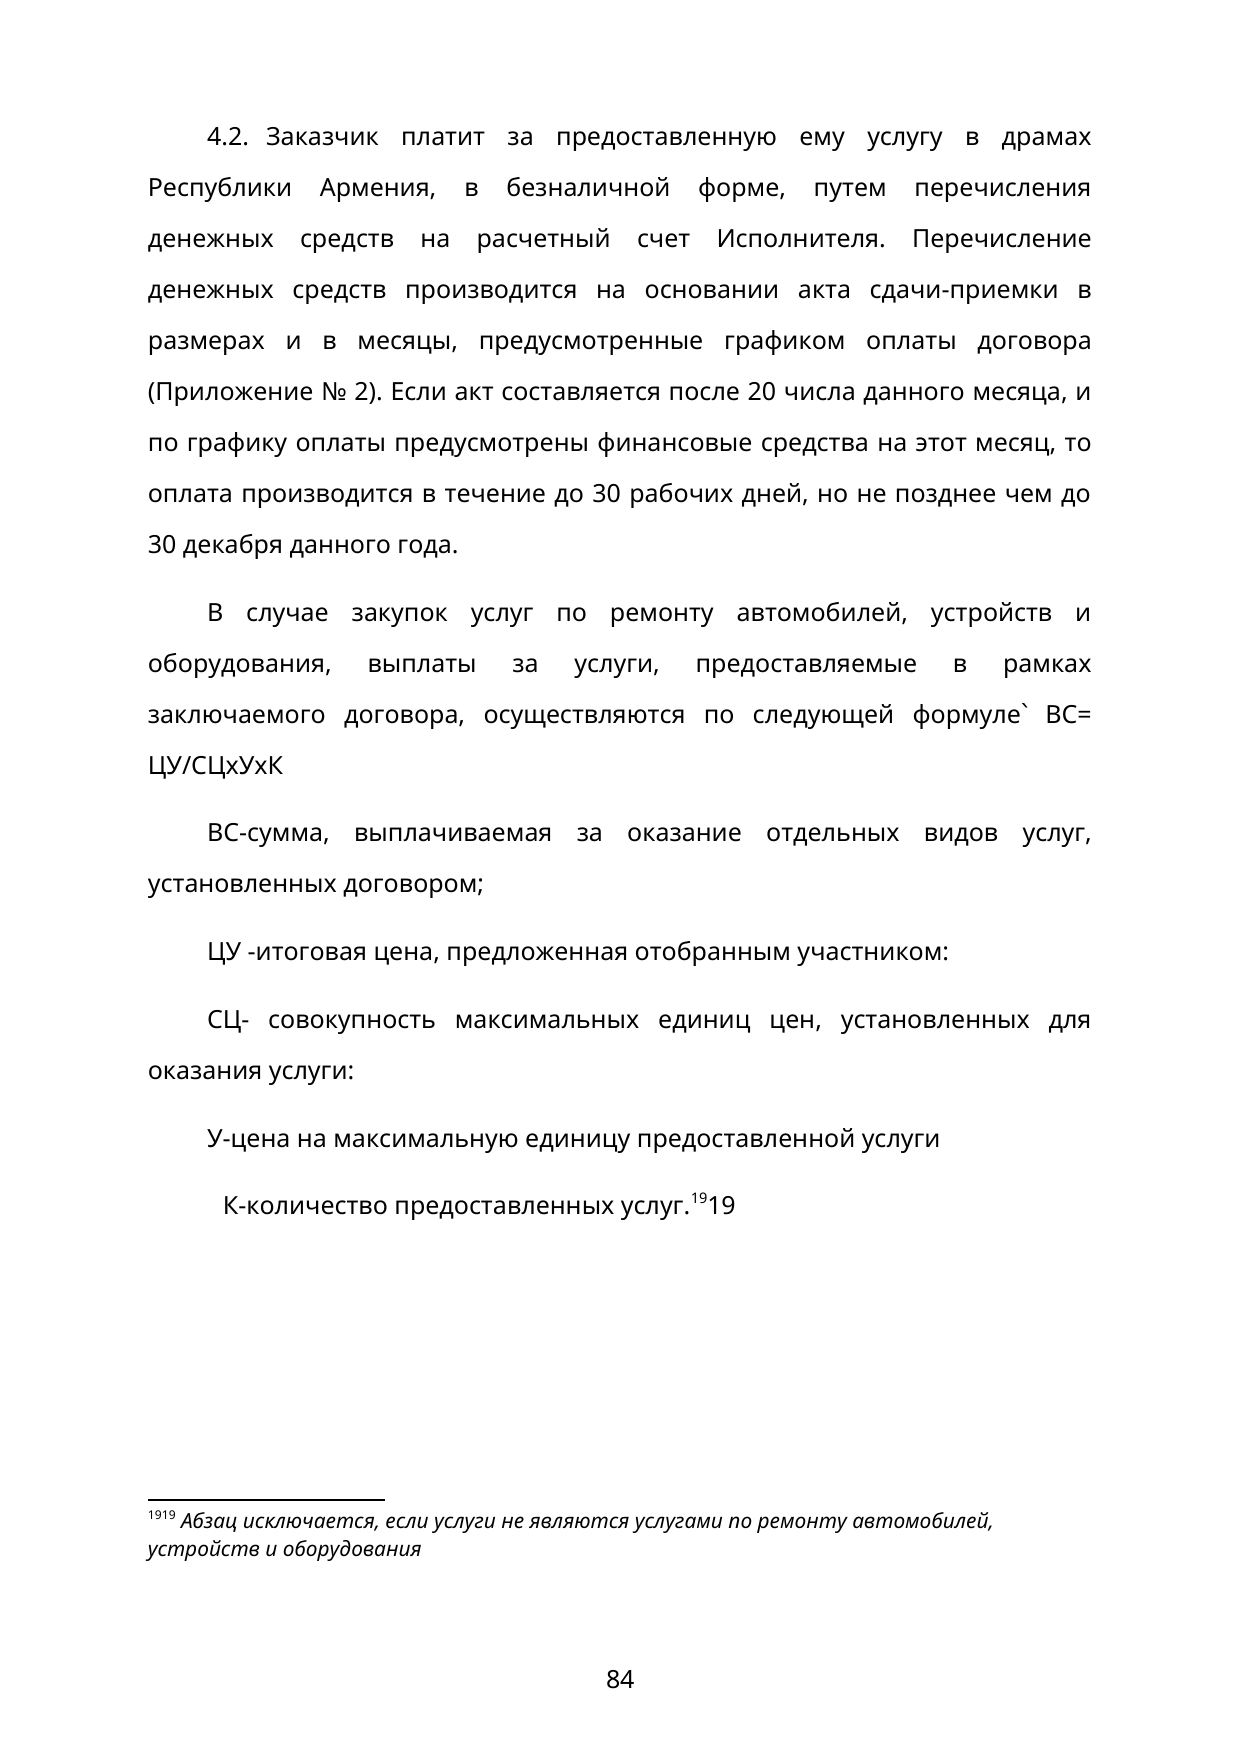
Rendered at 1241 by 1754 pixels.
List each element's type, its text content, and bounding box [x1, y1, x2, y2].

text 4.2. Заказчик платит за предоставленную ему услугу в драмах Республики Армения, в безналичной форме, путем перечисления денежных средств на расчетный счет Исполнителя. Перечисление денежных средств производится на основании акта сдачи-приемки в размерах и в месяцы, предусмотренные графиком оплаты договора (Приложение № 2). Если акт составляется после 20 числа данного месяца, и по графику оплаты предусмотрены финансовые средства на этот месяц, то оплата производится в течение до 30 рабочих дней, но не позднее чем до 30 декабря данного года. [148, 118, 1092, 561]
text ВС-сумма, выплачиваемая за оказание отдельных видов услуг, установленных договором; [148, 815, 1092, 900]
text К-количество предоставленных услуг.19 [148, 1188, 1092, 1222]
text В случае закупок услуг по ремонту автомобилей, устройств и оборудования, выплаты за услуги, предоставляемые в рамках заключаемого договора, осуществляются по следующей формуле՝ ВС= ЦУ/СЦxУxК [148, 594, 1092, 781]
text ЦУ -итоговая цена, предложенная отобранным участником: [148, 934, 1092, 968]
text СЦ- совокупность максимальных единиц цен, установленных для оказания услуги: [148, 1001, 1092, 1087]
text У-цена на максимальную единицу предоставленной услуги [148, 1120, 1092, 1154]
